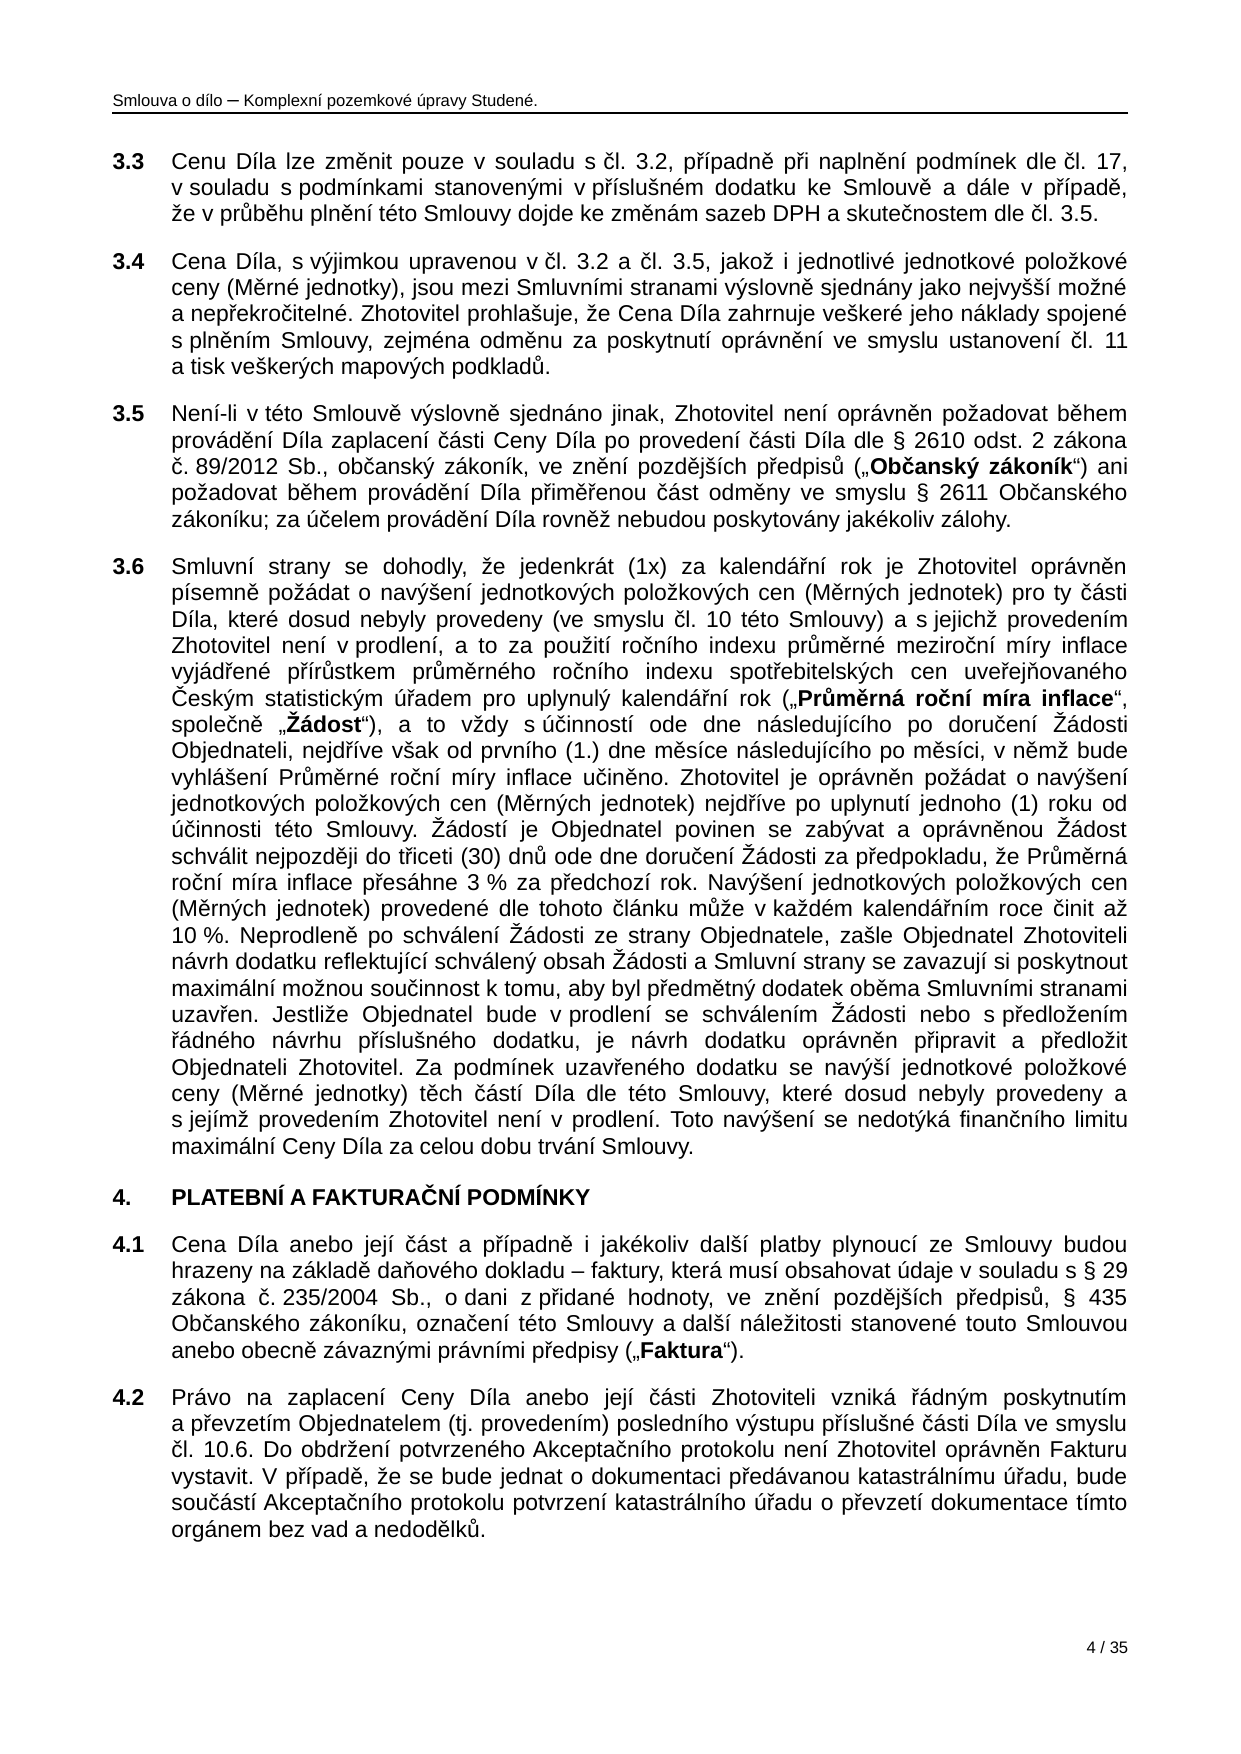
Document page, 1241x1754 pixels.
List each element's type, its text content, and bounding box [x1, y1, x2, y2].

text Platební a fakturační podmínky [112, 1184, 1128, 1210]
text Cena Díla anebo její část a případně i jakékoliv další platby plynoucí ze Smlouvy budou hrazeny na základě daňového dokladu – faktury, která musí obsahovat údaje v souladu s § 29 zákona č. 235/2004 Sb., o dani z přidané hodnoty, ve znění pozdějších předpisů, § 435 Občanského zákoníku, označení této Smlouvy a další náležitosti stanovené touto Smlouvou anebo obecně závaznými právními předpisy („Faktura“). [112, 1231, 1128, 1363]
text Není-li v této Smlouvě výslovně sjednáno jinak, Zhotovitel není oprávněn požadovat během provádění Díla zaplacení části Ceny Díla po provedení části Díla dle § 2610 odst. 2 zákona č. 89/2012 Sb., občanský zákoník, ve znění pozdějších předpisů („Občanský zákoník“) ani požadovat během provádění Díla přiměřenou část odměny ve smyslu § 2611 Občanského zákoníku; za účelem provádění Díla rovněž nebudou poskytovány jakékoliv zálohy. [112, 400, 1128, 532]
text Právo na zaplacení Ceny Díla anebo její části Zhotoviteli vzniká řádným poskytnutím a převzetím Objednatelem (tj. provedením) posledního výstupu příslušné části Díla ve smyslu čl. 10.6. Do obdržení potvrzeného Akceptačního protokolu není Zhotovitel oprávněn Fakturu vystavit. V případě, že se bude jednat o dokumentaci předávanou katastrálnímu úřadu, bude součástí Akceptačního protokolu potvrzení katastrálního úřadu o převzetí dokumentace tímto orgánem bez vad a nedodělků. [112, 1384, 1128, 1542]
text Cena Díla, s výjimkou upravenou v čl. 3.2 a čl. 3.6, jakož i jednotlivé jednotkové položkové ceny (Měrné jednotky), jsou mezi Smluvními stranami výslovně sjednány jako nejvyšší možné a nepřekročitelné. Zhotovitel prohlašuje, že Cena Díla zahrnuje veškeré jeho náklady spojené s plněním Smlouvy, zejména odměnu za poskytnutí oprávnění ve smyslu ustanovení čl. 11 a tisk veškerých mapových podkladů. [112, 248, 1128, 379]
text Smluvní strany se dohodly, že jedenkrát (1x) za kalendářní rok je Zhotovitel oprávněn písemně požádat o navýšení jednotkových položkových cen (Měrných jednotek) pro ty části Díla, které dosud nebyly provedeny (ve smyslu čl. 10 této Smlouvy) a s jejichž provedením Zhotovitel není v prodlení, a to za použití ročního indexu průměrné meziroční míry inflace vyjádřené přírůstkem průměrného ročního indexu spotřebitelských cen uveřejňovaného Českým statistickým úřadem pro uplynulý kalendářní rok („Průměrná roční míra inflace“, společně „Žádost“), a to vždy s účinností ode dne následujícího po doručení Žádosti Objednateli, nejdříve však od prvního (1.) dne měsíce následujícího po měsíci, v němž bude vyhlášení Průměrné roční míry inflace učiněno. Zhotovitel je oprávněn požádat o navýšení jednotkových položkových cen (Měrných jednotek) nejdříve po uplynutí jednoho (1) roku od účinnosti této Smlouvy. Žádostí je Objednatel povinen se zabývat a oprávněnou Žádost schválit nejpozději do třiceti (30) dnů ode dne doručení Žádosti za předpokladu, že Průměrná roční míra inflace přesáhne 3 % za předchozí rok. Navýšení jednotkových položkových cen (Měrných jednotek) provedené dle tohoto článku může v každém kalendářním roce činit až 10 %. Neprodleně po schválení Žádosti ze strany Objednatele, zašle Objednatel Zhotoviteli návrh dodatku reflektující schválený obsah Žádosti a Smluvní strany se zavazují si poskytnout maximální možnou součinnost k tomu, aby byl předmětný dodatek oběma Smluvními stranami uzavřen. Jestliže Objednatel bude v prodlení se schválením Žádosti nebo s předložením řádného návrhu příslušného dodatku, je návrh dodatku oprávněn připravit a předložit Objednateli Zhotovitel. Za podmínek uzavřeného dodatku se navýší jednotkové položkové ceny (Měrné jednotky) těch částí Díla dle této Smlouvy, které dosud nebyly provedeny a s jejímž provedením Zhotovitel není v prodlení. Toto navýšení se nedotýká finančního limitu maximální Ceny Díla za celou dobu trvání Smlouvy. [112, 553, 1128, 1159]
text Cenu Díla lze změnit pouze v souladu s čl. 3.2, případně při naplnění podmínek dle čl. 17, v souladu s podmínkami stanovenými v příslušném dodatku ke Smlouvě a dále v případě, že v průběhu plnění této Smlouvy dojde ke změnám sazeb DPH a skutečnostem dle čl. 3.6. [112, 148, 1128, 227]
